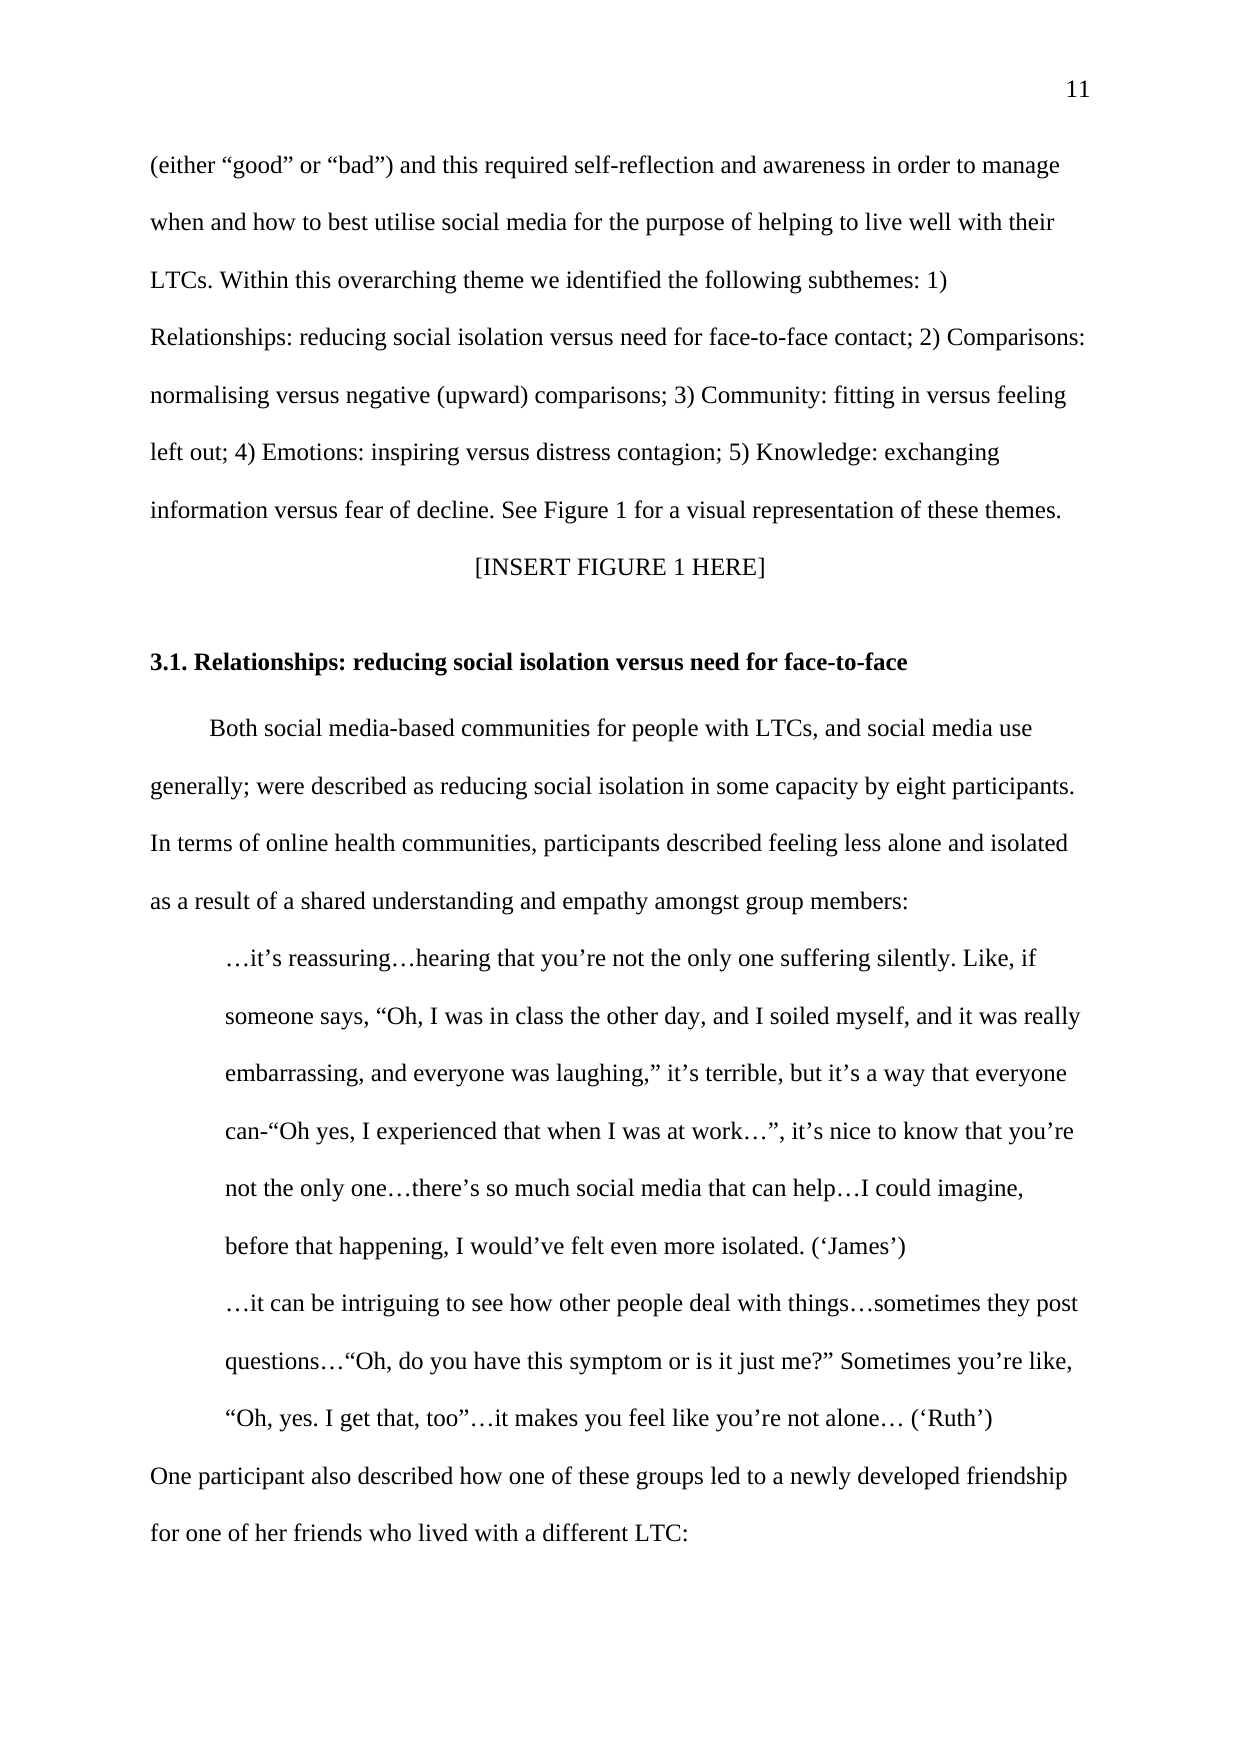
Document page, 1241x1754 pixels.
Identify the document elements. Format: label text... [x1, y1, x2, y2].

text …it can be intriguing to see how other people deal with things…sometimes they post questions…“Oh, do you have this symptom or is it just me?” Sometimes you’re like, “Oh, yes. I get that, too”…it makes you feel like you’re not alone… (‘Ruth’) [225, 1288, 1090, 1432]
text [INSERT FIGURE 1 HERE] [150, 552, 1090, 581]
text Both social media-based communities for people with LTCs, and social media use generally; were described as reducing social isolation in some capacity by eight participants. In terms of online health communities, participants described feeling less alone and isolated as a result of a shared understanding and empathy amongst group members: [150, 713, 1090, 914]
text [150, 150, 1090, 524]
text One participant also described how one of these groups led to a newly developed friendship for one of her friends who lived with a different LTC: [150, 1461, 1090, 1547]
text …it’s reassuring…hearing that you’re not the only one suffering silently. Like, if someone says, “Oh, I was in class the other day, and I soiled myself, and it was really embarrassing, and everyone was laughing,” it’s terrible, but it’s a way that everyone can-“Oh yes, I experienced that when I was at work…”, it’s nice to know that you’re not the only one…there’s so much social media that can help…I could imagine, before that happening, I would’ve felt even more isolated. (‘James’) [225, 943, 1090, 1259]
subtitle 3.1. Relationships: reducing social isolation versus need for face-to-face [150, 647, 1090, 676]
